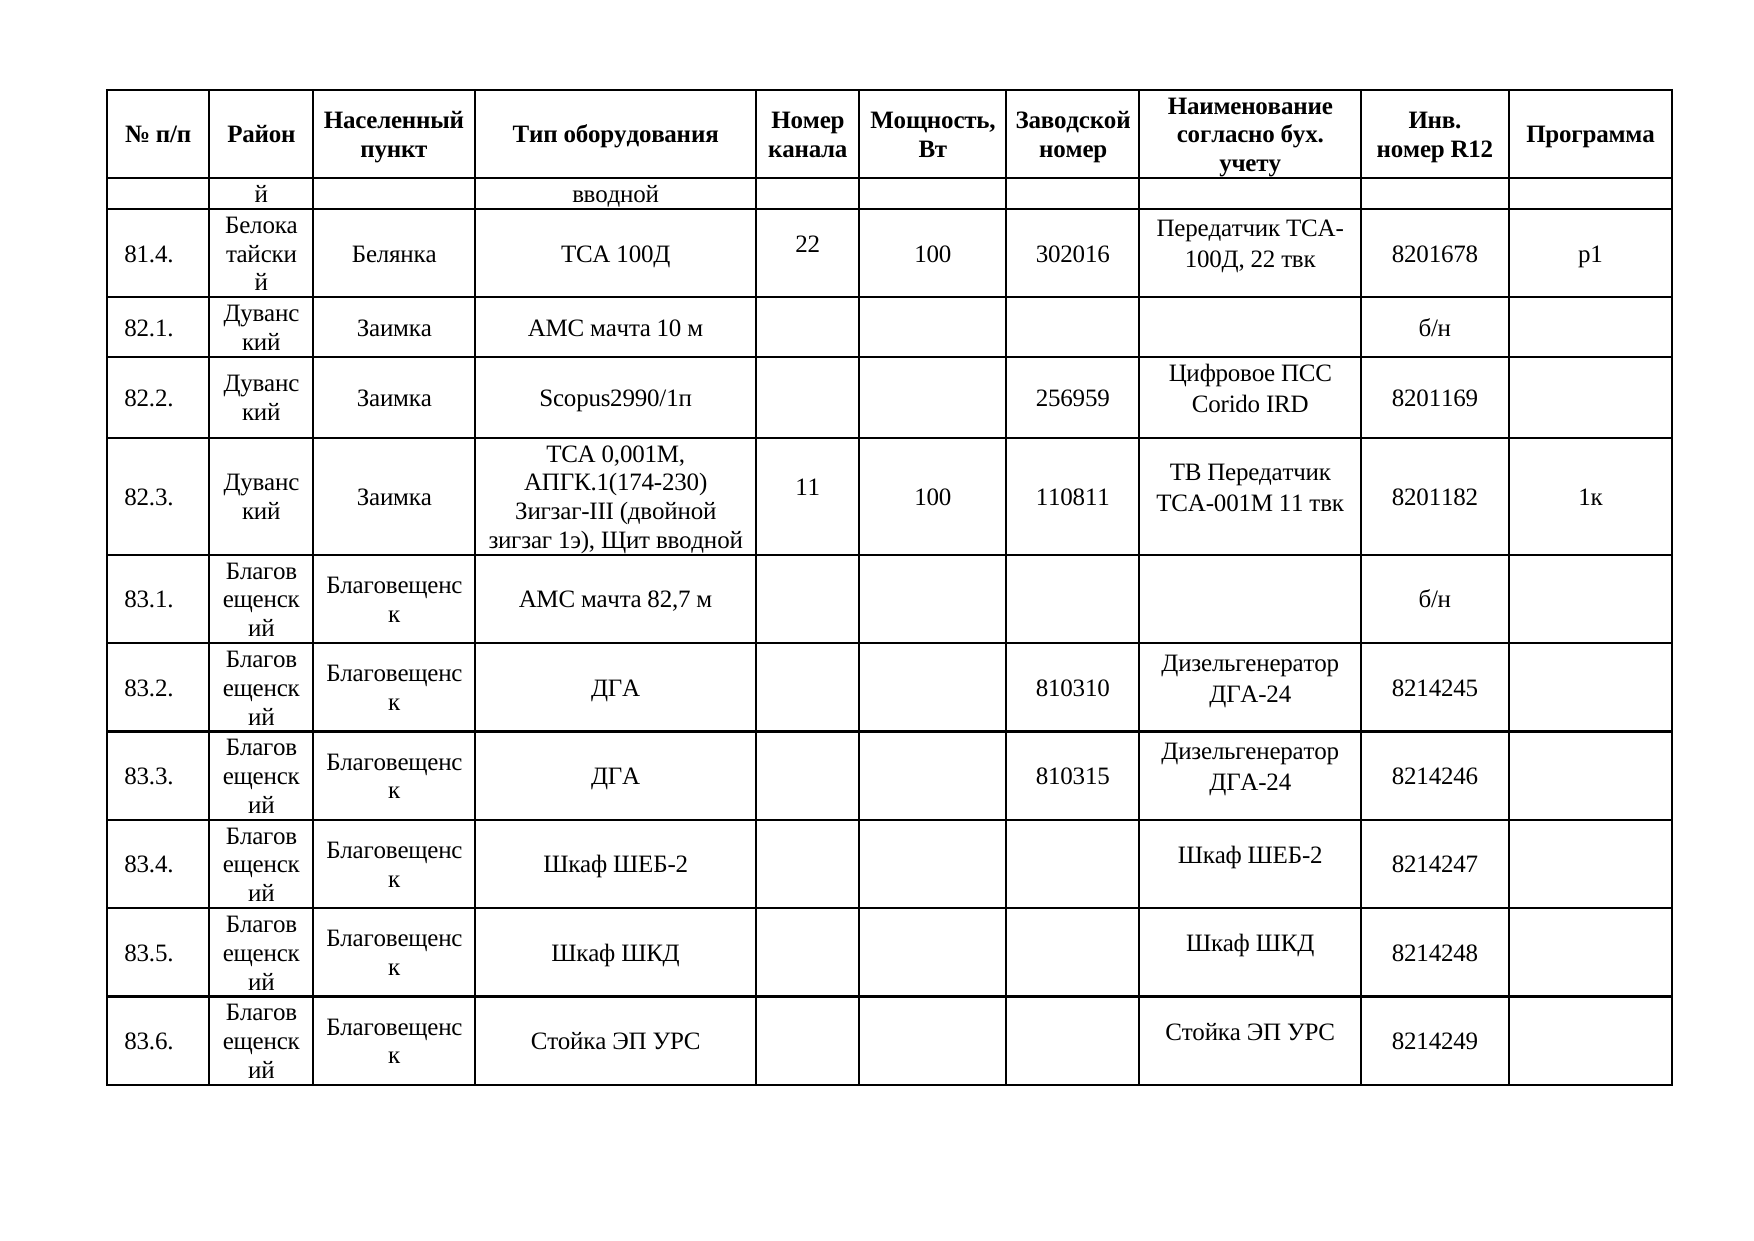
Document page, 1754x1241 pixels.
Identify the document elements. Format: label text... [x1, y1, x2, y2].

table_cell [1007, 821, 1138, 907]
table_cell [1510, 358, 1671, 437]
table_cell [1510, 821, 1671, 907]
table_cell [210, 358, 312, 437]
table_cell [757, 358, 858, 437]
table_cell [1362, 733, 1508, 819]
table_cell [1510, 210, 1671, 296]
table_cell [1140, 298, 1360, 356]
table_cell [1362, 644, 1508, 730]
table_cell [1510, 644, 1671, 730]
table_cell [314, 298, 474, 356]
table_header Населенный пункт [314, 91, 474, 177]
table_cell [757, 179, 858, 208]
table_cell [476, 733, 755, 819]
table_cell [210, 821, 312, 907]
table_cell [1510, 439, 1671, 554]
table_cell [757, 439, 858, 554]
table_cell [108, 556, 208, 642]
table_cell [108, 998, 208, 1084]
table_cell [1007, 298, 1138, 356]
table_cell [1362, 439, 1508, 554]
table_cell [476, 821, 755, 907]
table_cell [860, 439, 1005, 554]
table_header Мощность, Вт [860, 91, 1005, 177]
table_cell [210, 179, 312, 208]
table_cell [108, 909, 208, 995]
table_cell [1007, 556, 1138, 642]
table_header Программа [1510, 91, 1671, 177]
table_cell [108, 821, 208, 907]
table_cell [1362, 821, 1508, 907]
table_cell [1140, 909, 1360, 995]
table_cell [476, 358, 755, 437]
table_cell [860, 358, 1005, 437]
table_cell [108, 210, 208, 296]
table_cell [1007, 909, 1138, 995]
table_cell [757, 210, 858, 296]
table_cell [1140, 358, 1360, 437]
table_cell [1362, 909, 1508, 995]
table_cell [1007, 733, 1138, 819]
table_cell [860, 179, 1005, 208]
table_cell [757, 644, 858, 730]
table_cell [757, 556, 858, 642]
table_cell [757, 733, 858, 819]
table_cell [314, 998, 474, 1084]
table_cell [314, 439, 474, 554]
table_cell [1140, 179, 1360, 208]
table_header Район [210, 91, 312, 177]
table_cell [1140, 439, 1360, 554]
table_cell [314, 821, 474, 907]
table_header Тип оборудования [476, 91, 755, 177]
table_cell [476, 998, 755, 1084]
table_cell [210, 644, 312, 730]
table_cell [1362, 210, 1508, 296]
table_header Номер канала [757, 91, 858, 177]
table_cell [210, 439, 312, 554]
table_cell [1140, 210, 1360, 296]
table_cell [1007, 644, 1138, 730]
table_header Инв. номер R12 [1362, 91, 1508, 177]
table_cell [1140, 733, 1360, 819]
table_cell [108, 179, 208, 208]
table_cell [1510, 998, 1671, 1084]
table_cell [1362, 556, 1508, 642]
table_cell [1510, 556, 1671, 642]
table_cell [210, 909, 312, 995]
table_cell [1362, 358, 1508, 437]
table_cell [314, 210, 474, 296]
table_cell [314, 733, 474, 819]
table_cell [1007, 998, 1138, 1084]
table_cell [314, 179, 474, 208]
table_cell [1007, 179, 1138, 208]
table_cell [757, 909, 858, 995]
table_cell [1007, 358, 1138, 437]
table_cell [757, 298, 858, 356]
table_header № п/п [108, 91, 208, 177]
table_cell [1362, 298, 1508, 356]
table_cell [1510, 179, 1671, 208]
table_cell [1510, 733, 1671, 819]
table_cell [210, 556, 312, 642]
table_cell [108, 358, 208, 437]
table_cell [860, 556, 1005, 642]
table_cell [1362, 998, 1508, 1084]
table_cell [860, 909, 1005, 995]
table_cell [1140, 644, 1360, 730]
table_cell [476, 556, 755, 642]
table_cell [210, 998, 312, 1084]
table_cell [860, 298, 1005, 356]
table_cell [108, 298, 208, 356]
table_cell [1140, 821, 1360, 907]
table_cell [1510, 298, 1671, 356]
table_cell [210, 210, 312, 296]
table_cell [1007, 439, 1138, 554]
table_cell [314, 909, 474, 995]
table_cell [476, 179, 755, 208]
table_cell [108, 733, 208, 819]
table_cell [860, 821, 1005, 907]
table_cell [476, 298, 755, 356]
table_header Наименование согласно бух. учету [1140, 91, 1360, 177]
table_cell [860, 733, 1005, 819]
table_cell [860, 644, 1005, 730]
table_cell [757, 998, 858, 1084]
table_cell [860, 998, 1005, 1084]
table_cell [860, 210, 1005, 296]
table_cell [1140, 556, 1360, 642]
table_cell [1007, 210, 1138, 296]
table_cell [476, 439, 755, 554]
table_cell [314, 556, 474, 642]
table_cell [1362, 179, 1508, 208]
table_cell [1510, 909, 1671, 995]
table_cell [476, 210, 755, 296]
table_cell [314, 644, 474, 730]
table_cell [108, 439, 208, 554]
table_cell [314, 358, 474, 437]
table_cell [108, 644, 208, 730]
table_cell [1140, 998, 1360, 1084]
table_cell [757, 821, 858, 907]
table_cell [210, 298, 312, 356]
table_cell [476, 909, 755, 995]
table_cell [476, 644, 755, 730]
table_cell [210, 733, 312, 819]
table_header Заводской номер [1007, 91, 1138, 177]
